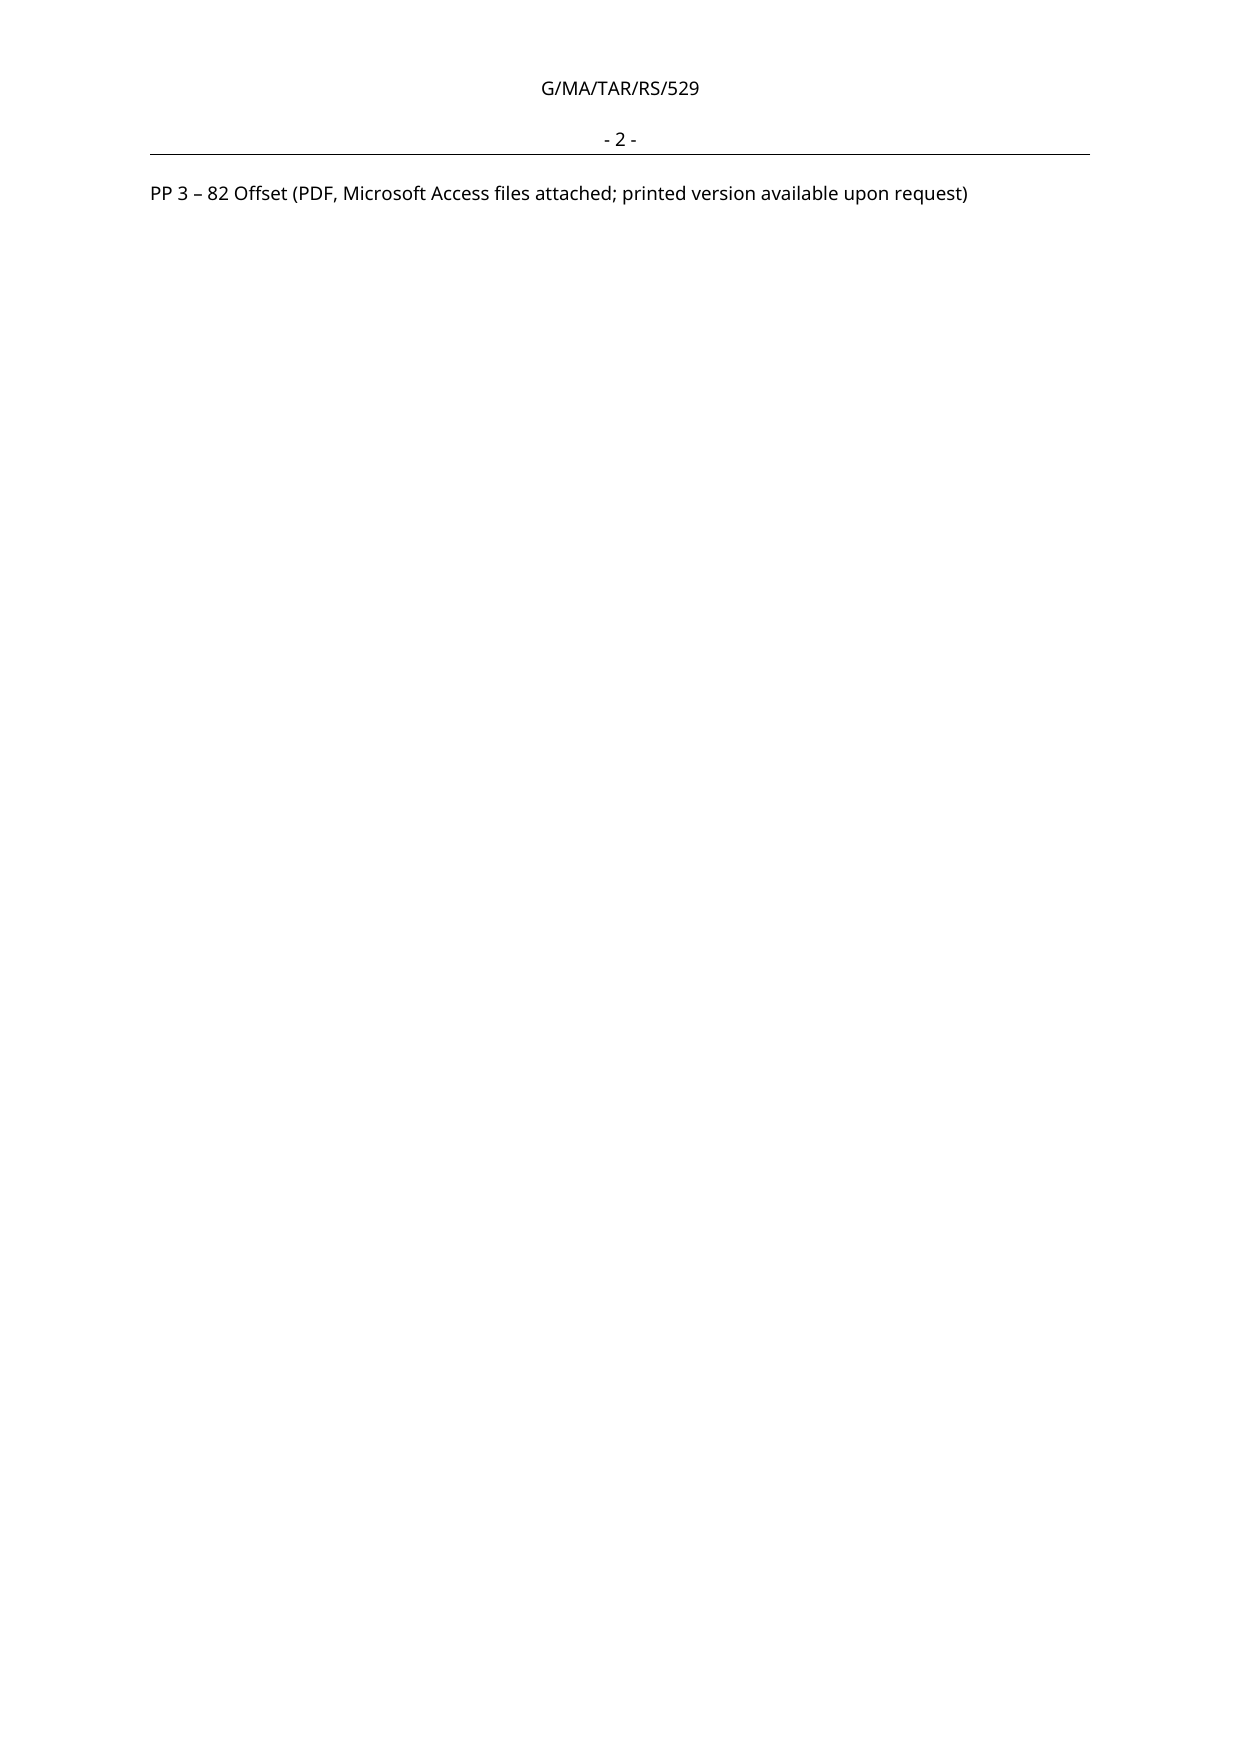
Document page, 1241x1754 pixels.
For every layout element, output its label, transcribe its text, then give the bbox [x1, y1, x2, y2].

text PP 3 – 82 Offset (PDF, Microsoft Access files attached; printed version available upon request) [150, 180, 1090, 206]
